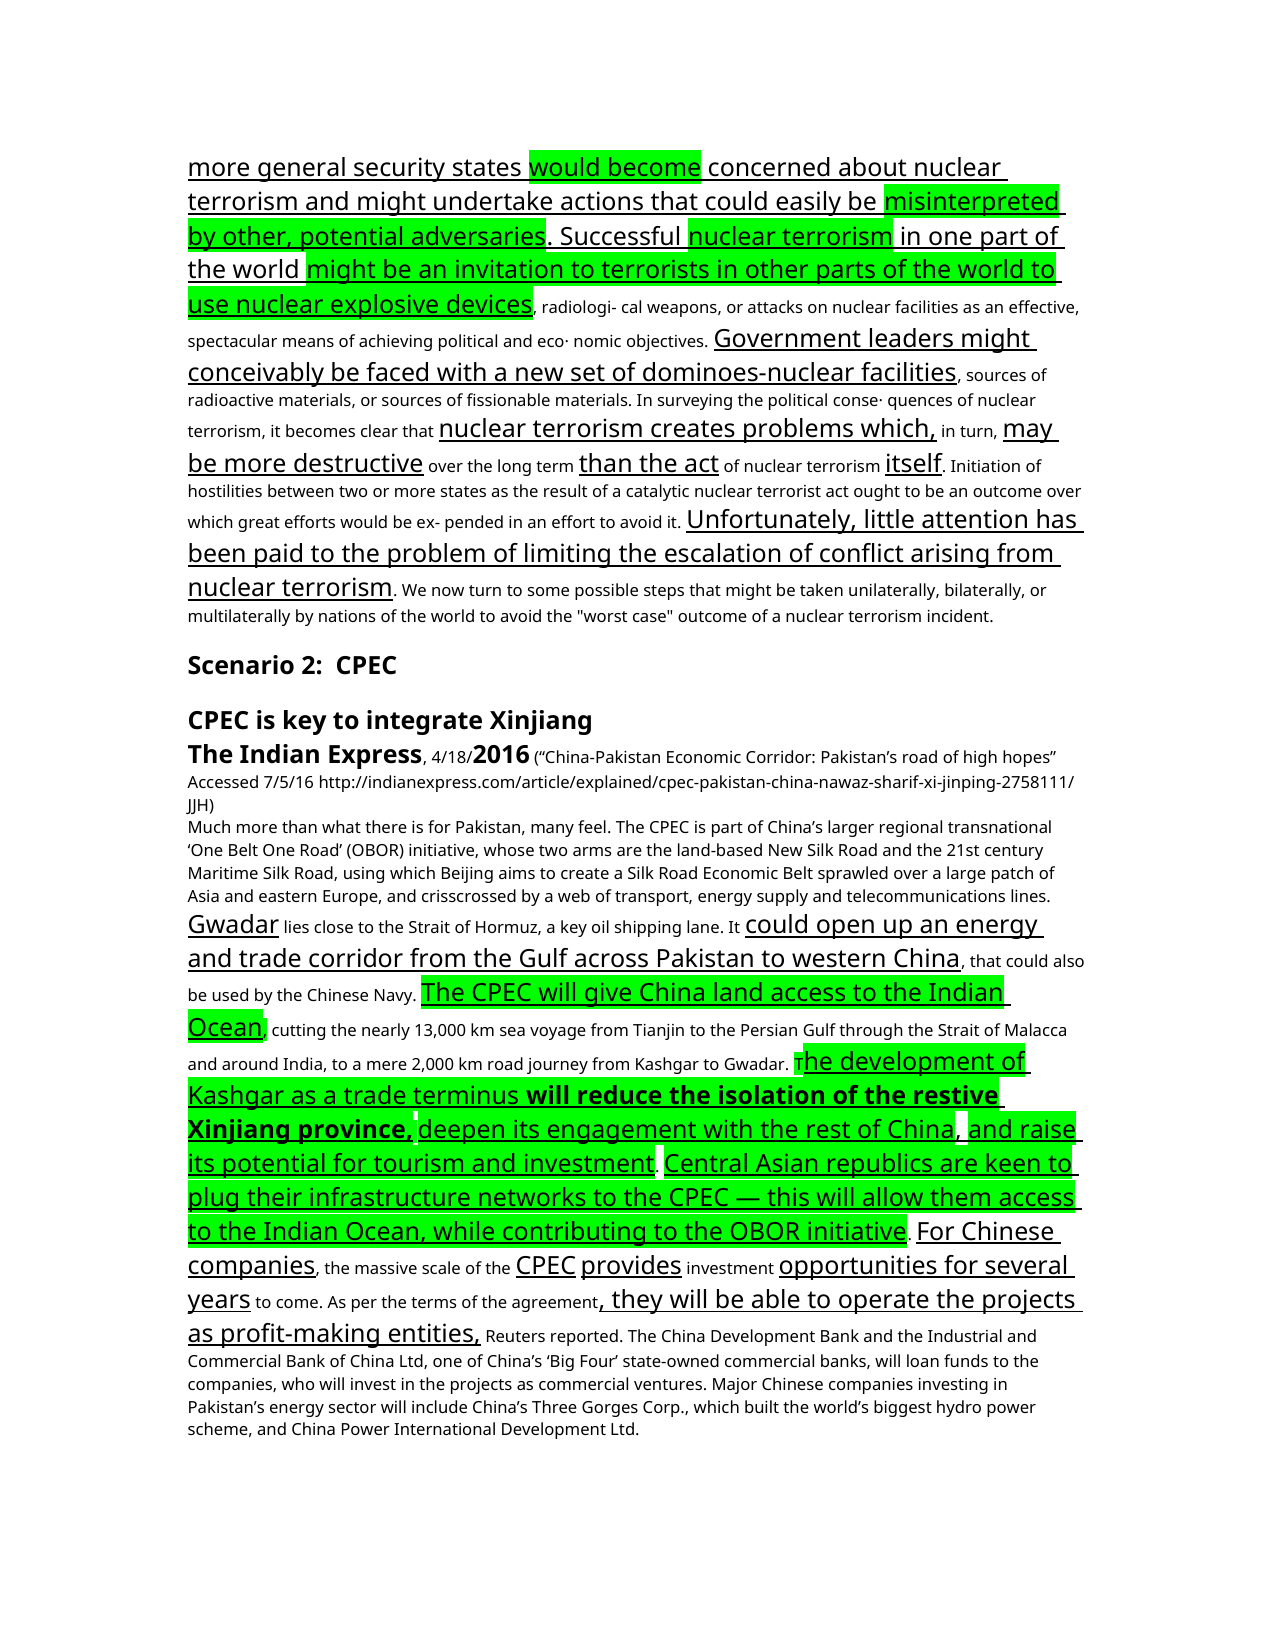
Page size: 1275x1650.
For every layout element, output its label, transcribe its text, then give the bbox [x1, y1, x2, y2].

subtitle Scenario 2: CPEC [187, 648, 1087, 682]
subtitle CPEC is key to integrate Xinjiang [187, 703, 1087, 737]
text Much more than what there is for Pakistan, many feel. The CPEC is part of China’s larger regional transnational ‘One Belt One Road’ (OBOR) initiative, whose two arms are the land-based New Silk Road and the 21st century Maritime Silk Road, using which Beijing aims to create a Silk Road Economic Belt sprawled over a large patch of Asia and eastern Europe, and crisscrossed by a web of transport, energy supply and telecommunications lines. Gwadar lies close to the Strait of Hormuz, a key oil shipping lane. It could open up an energy and trade corridor from the Gulf across Pakistan to western China, that could also be used by the Chinese Navy. The CPEC will give China land access to the Indian Ocean, cutting the nearly 13,000 km sea voyage from Tianjin to the Persian Gulf through the Strait of Malacca and around India, to a mere 2,000 km road journey from Kashgar to Gwadar. The development of Kashgar as a trade terminus will reduce the isolation of the restive Xinjiang province, deepen its engagement with the rest of China, and raise its potential for tourism and investment. Central Asian republics are keen to plug their infrastructure networks to the CPEC — this will allow them access to the Indian Ocean, while contributing to the OBOR initiative. For Chinese companies, the massive scale of the CPEC provides investment opportunities for several years to come. As per the terms of the agreement, they will be able to operate the projects as profit-making entities, Reuters reported. The China Development Bank and the Industrial and Commercial Bank of China Ltd, one of China’s ‘Big Four’ state-owned commercial banks, will loan funds to the companies, who will invest in the projects as commercial ventures. Major Chinese companies investing in Pakistan’s energy sector will include China’s Three Gorges Corp., which built the world’s biggest hydro power scheme, and China Power International Development Ltd. [187, 816, 1087, 1441]
text The Indian Express, 4/18/2016 (“China-Pakistan Economic Corridor: Pakistan’s road of high hopes” Accessed 7/5/16 http://indianexpress.com/article/explained/cpec-pakistan-china-nawaz-sharif-xi-jinping-2758111/ JJH) [187, 737, 1087, 816]
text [187, 150, 1087, 627]
